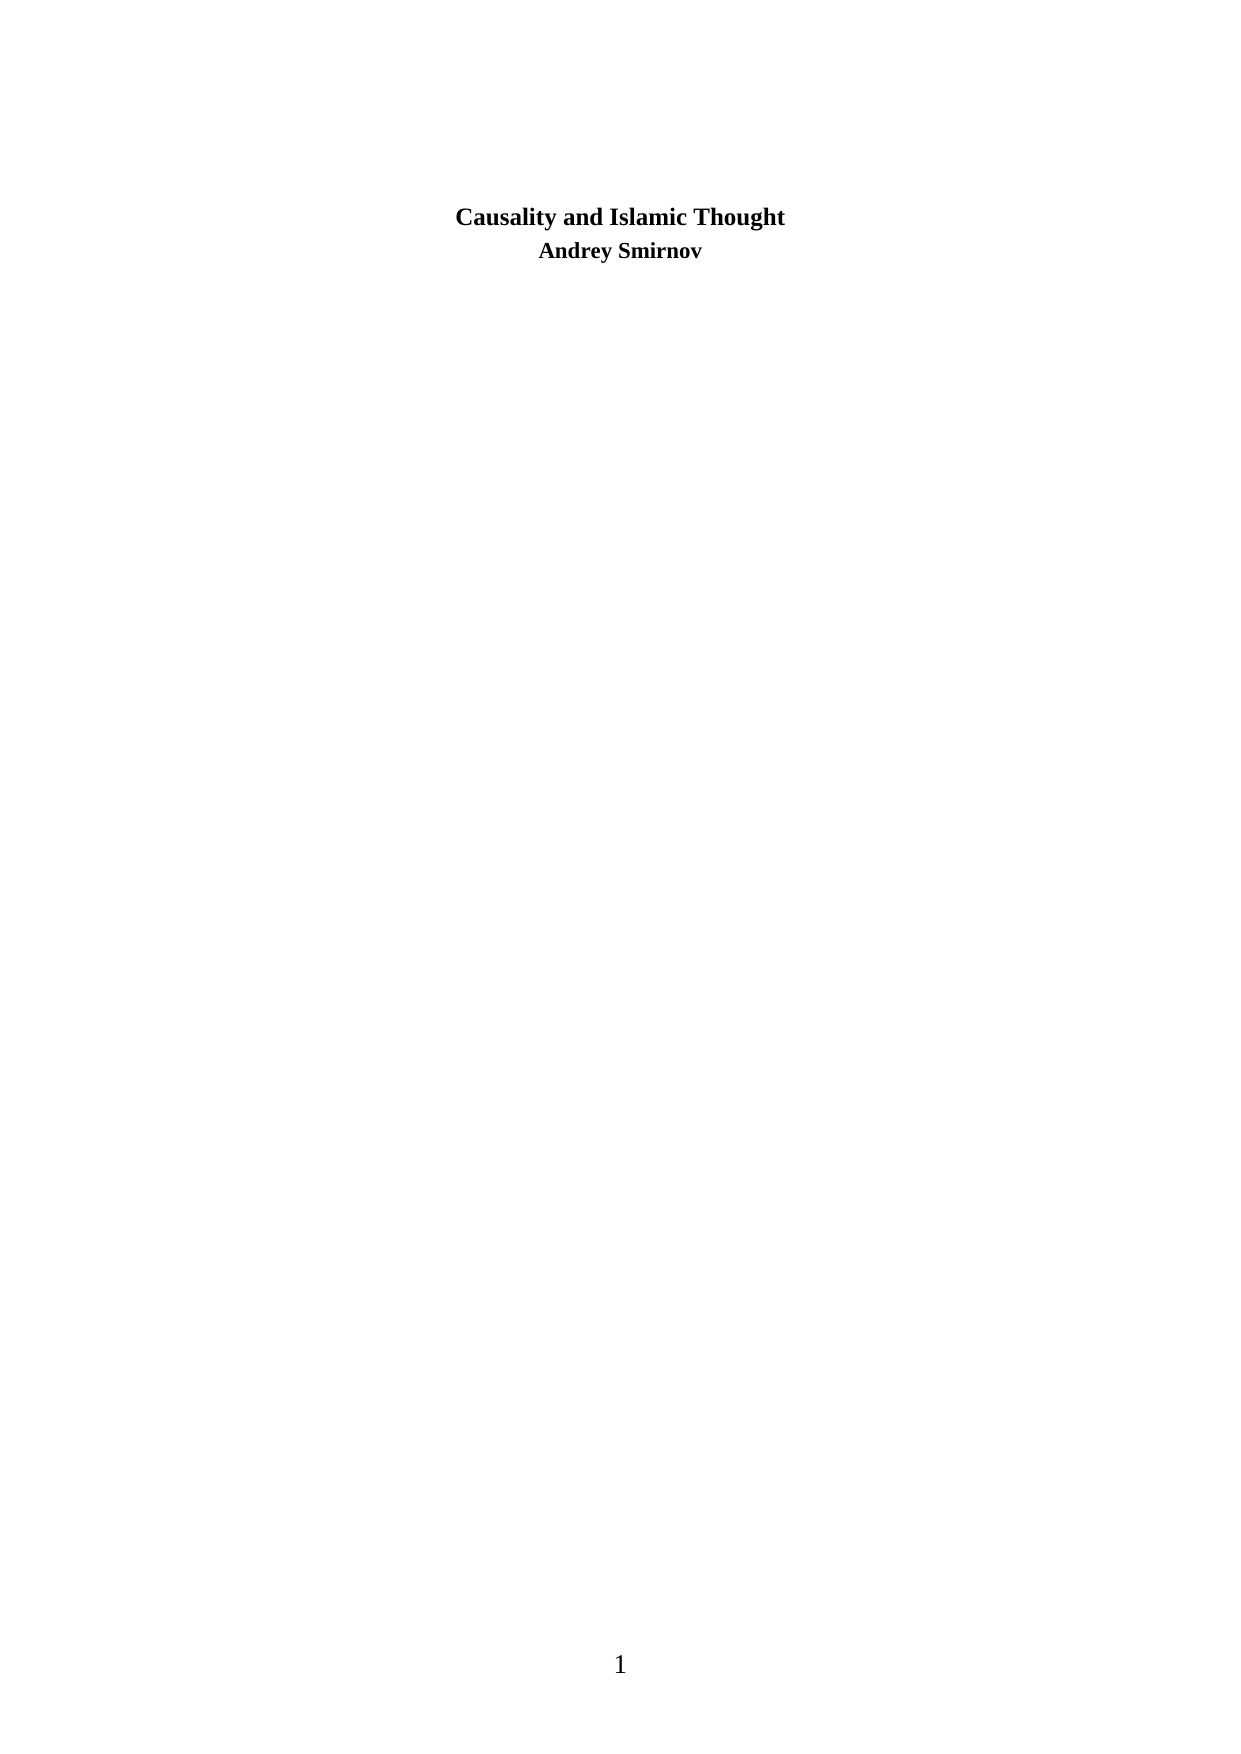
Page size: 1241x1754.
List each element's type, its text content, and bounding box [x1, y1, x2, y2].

text Causality and Islamic Thought [236, 202, 1004, 231]
text Andrey Smirnov [236, 237, 1004, 263]
